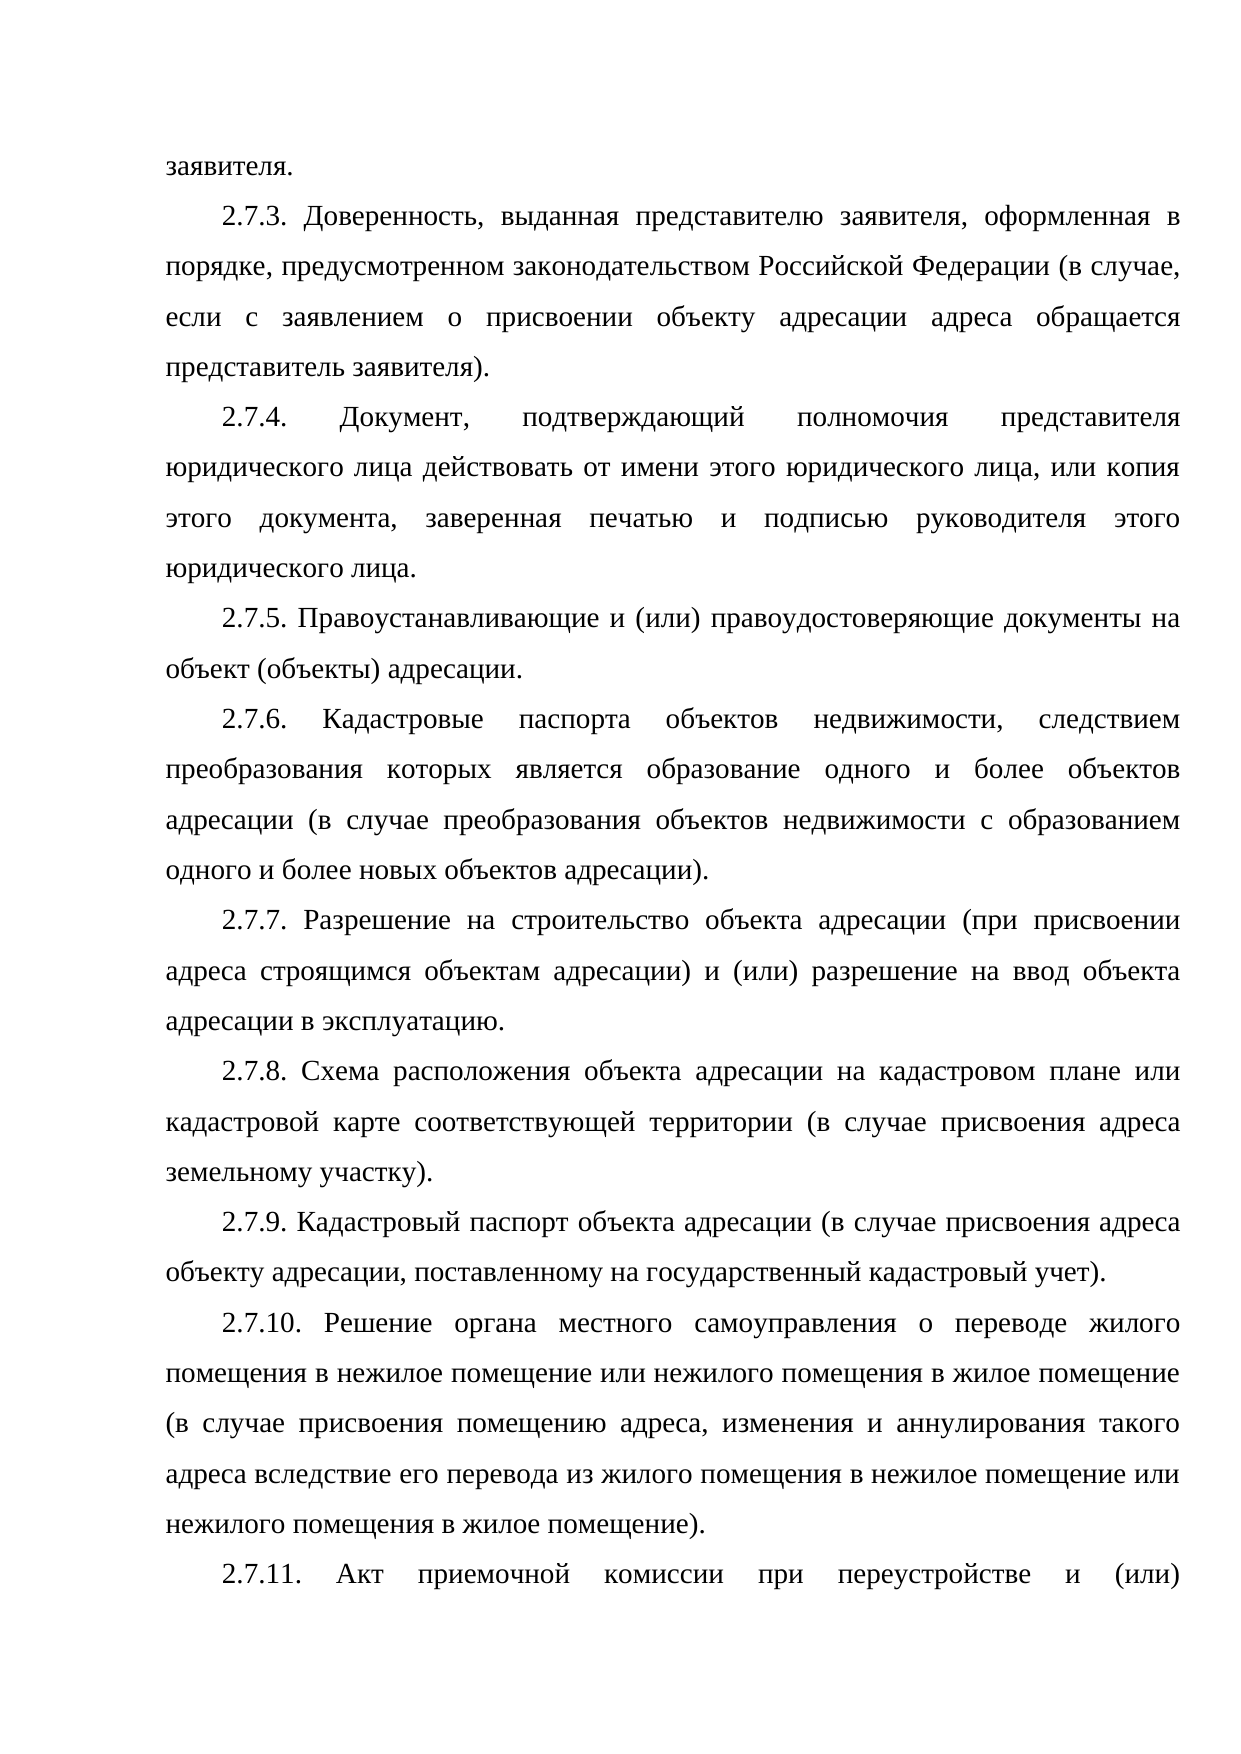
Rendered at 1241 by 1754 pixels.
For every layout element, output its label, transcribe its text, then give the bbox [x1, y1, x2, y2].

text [165, 148, 1181, 181]
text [165, 1556, 1181, 1590]
text 2.7.10. Решение органа местного самоуправления о переводе жилого помещения в нежилое помещение или нежилого помещения в жилое помещение (в случае присвоения помещению адреса, изменения и аннулирования такого адреса вследствие его перевода из жилого помещения в нежилое помещение или нежилого помещения в жилое помещение). [165, 1305, 1181, 1540]
text 2.7.3. Доверенность, выданная представителю заявителя, оформленная в порядке, предусмотренном законодательством Российской Федерации (в случае, если с заявлением о присвоении объекту адресации адреса обращается представитель заявителя). [165, 198, 1181, 382]
text 2.7.9. Кадастровый паспорт объекта адресации (в случае присвоения адреса объекту адресации, поставленному на государственный кадастровый учет). [165, 1204, 1181, 1288]
text 2.7.6. Кадастровые паспорта объектов недвижимости, следствием преобразования которых является образование одного и более объектов адресации (в случае преобразования объектов недвижимости с образованием одного и более новых объектов адресации). [165, 701, 1181, 886]
text 2.7.4. Документ, подтверждающий полномочия представителя юридического лица действовать от имени этого юридического лица, или копия этого документа, заверенная печатью и подписью руководителя этого юридического лица. [165, 399, 1181, 584]
text 2.7.5. Правоустанавливающие и (или) правоудостоверяющие документы на объект (объекты) адресации. [165, 601, 1181, 684]
text 2.7.7. Разрешение на строительство объекта адресации (при присвоении адреса строящимся объектам адресации) и (или) разрешение на ввод объекта адресации в эксплуатацию. [165, 902, 1181, 1037]
text 2.7.8. Схема расположения объекта адресации на кадастровом плане или кадастровой карте соответствующей территории (в случае присвоения адреса земельному участку). [165, 1053, 1181, 1187]
